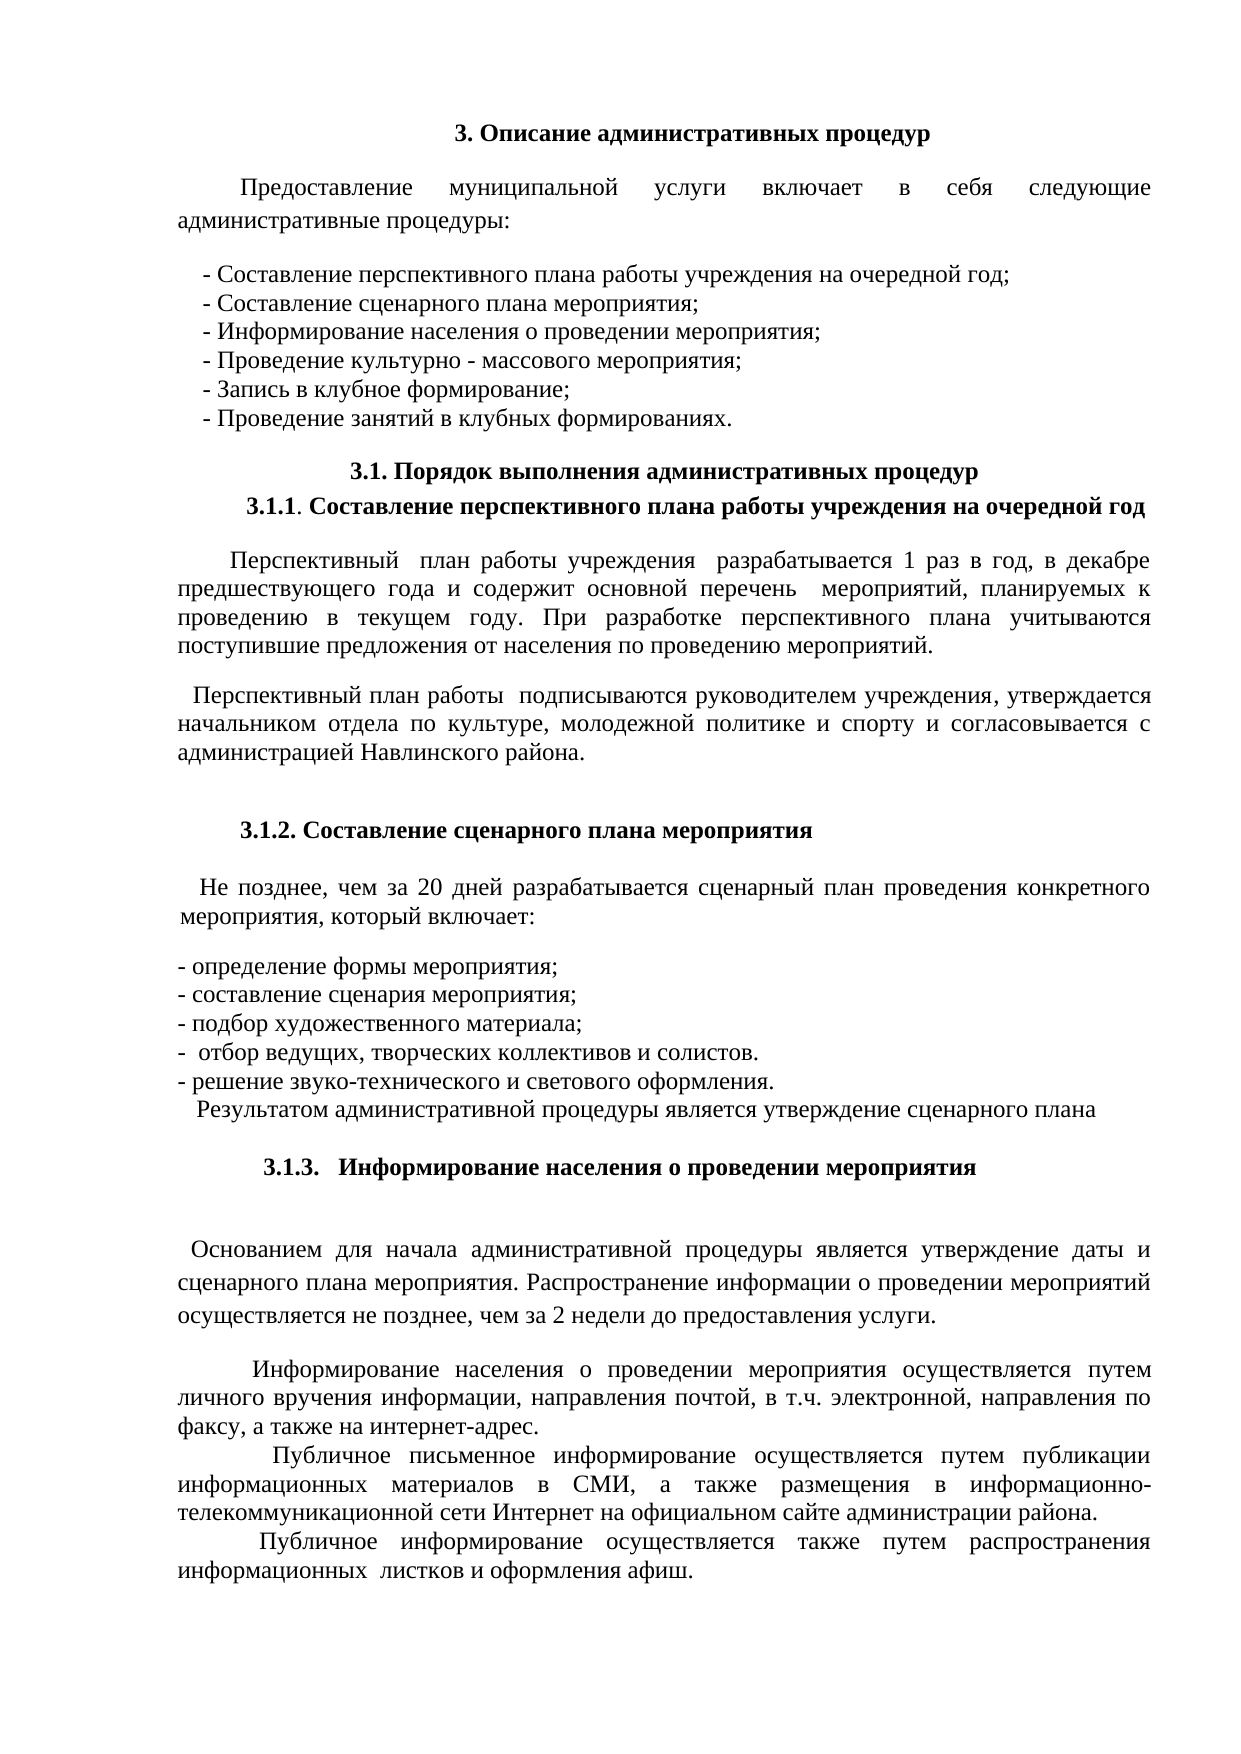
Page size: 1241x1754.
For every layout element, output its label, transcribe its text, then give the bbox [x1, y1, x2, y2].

text Предоставление муниципальной услуги включает в себя следующие административные процедуры: [177, 172, 1152, 234]
text - Запись в клубное формирование; [202, 374, 1152, 403]
list Информирование населения о проведении мероприятия [263, 1152, 1152, 1181]
text - подбор художественного материала; [177, 1008, 1152, 1037]
text - Составление сценарного плана мероприятия; [202, 288, 1152, 316]
text Информирование населения о проведении мероприятия осуществляется путем личного вручения информации, направления почтой, в т.ч. электронной, направления по факсу, а также на интернет-адрес. [177, 1354, 1152, 1440]
text Результатом административной процедуры является утверждение сценарного плана [177, 1094, 1152, 1123]
text Публичное письменное информирование осуществляется путем публикации информационных материалов в СМИ, а также размещения в информационно-телекоммуникационной сети Интернет на официальном сайте администрации района. [177, 1440, 1152, 1526]
text - составление сценария мероприятия; [177, 979, 1152, 1008]
text Перспективный план работы подписываются руководителем учреждения, утверждается начальником отдела по культуре, молодежной политике и спорту и согласовывается с администрацией Навлинского района. [177, 680, 1152, 766]
text 3. Описание административных процедур [177, 118, 1152, 147]
text Публичное информирование осуществляется также путем распространения информационных листков и оформления афиш. [177, 1526, 1152, 1584]
text 3.1.1. Составление перспективного плана работы учреждения на очередной год [177, 491, 1152, 520]
text - определение формы мероприятия; [177, 951, 1152, 979]
text - Проведение культурно - массового мероприятия; [202, 345, 1152, 374]
text - Информирование населения о проведении мероприятия; [202, 316, 1152, 345]
text Перспективный план работы учреждения разрабатывается 1 раз в год, в декабре предшествующего года и содержит основной перечень мероприятий, планируемых к проведению в текущем году. При разработке перспективного плана учитываются поступившие предложения от населения по проведению мероприятий. [177, 545, 1152, 659]
text - решение звуко-технического и светового оформления. [177, 1066, 1152, 1094]
list 3.1.2. Составление сценарного плана мероприятия [240, 815, 1152, 844]
subtitle 3.1. Порядок выполнения административных процедур [177, 456, 1152, 485]
text Не позднее, чем за 20 дней разрабатывается сценарный план проведения конкретного мероприятия, который включает: [180, 873, 1152, 930]
text Основанием для начала административной процедуры является утверждение даты и сценарного плана мероприятия. Распространение информации о проведении мероприятий осуществляется не позднее, чем за 2 недели до предоставления услуги. [177, 1234, 1152, 1329]
text - Составление перспективного плана работы учреждения на очередной год; [202, 259, 1152, 288]
text - отбор ведущих, творческих коллективов и солистов. [177, 1037, 1152, 1066]
text - Проведение занятий в клубных формированиях. [202, 403, 1152, 431]
